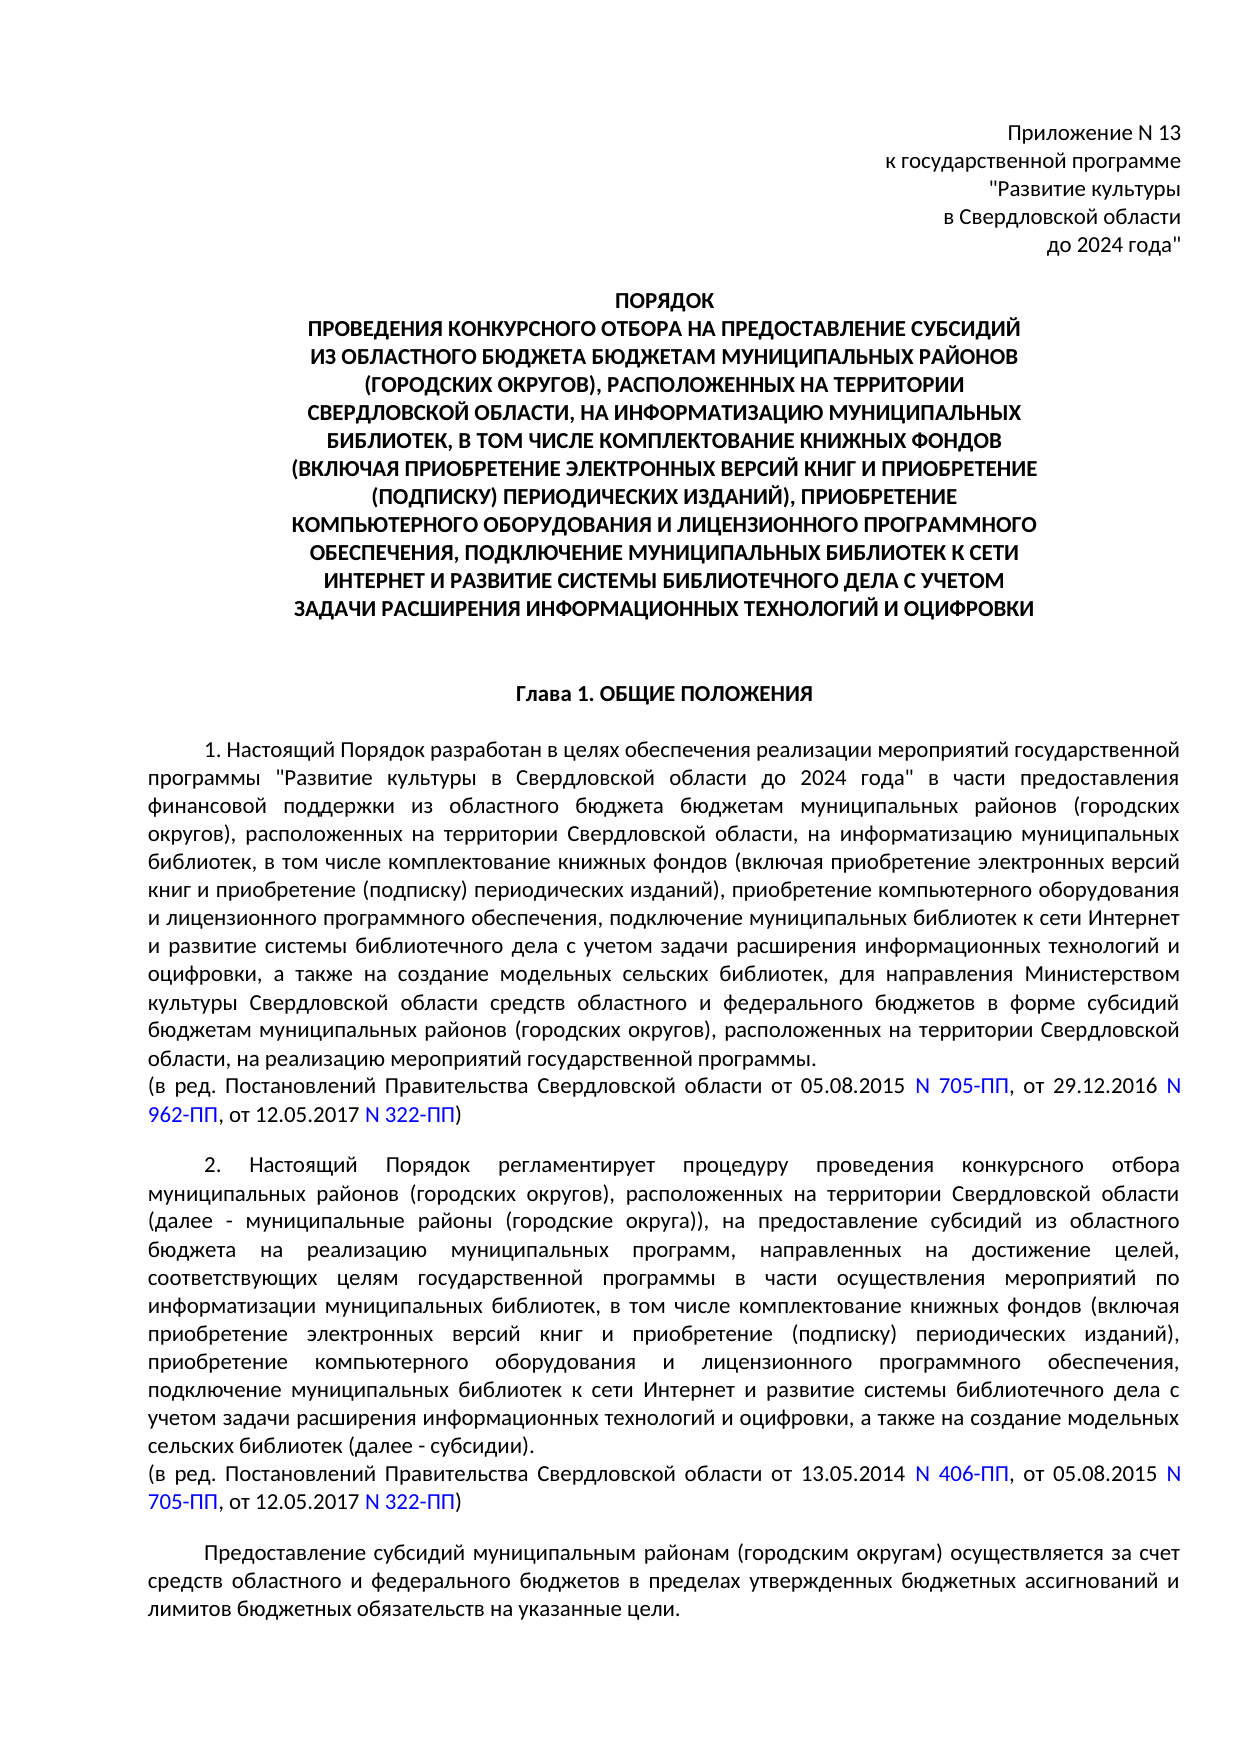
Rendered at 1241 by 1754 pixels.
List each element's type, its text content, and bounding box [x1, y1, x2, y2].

text до 2024 года" [148, 230, 1181, 258]
title ИЗ ОБЛАСТНОГО БЮДЖЕТА БЮДЖЕТАМ МУНИЦИПАЛЬНЫХ РАЙОНОВ [148, 342, 1181, 370]
text (в ред. Постановлений Правительства Свердловской области от 13.05.2014 N 406-ПП, от 05.08.2015 N 705-ПП, от 12.05.2017 N 322-ПП) [148, 1459, 1181, 1515]
title ЗАДАЧИ РАСШИРЕНИЯ ИНФОРМАЦИОННЫХ ТЕХНОЛОГИЙ И ОЦИФРОВКИ [148, 594, 1181, 622]
text 1. Настоящий Порядок разработан в целях обеспечения реализации мероприятий государственной программы "Развитие культуры в Свердловской области до 2024 года" в части предоставления финансовой поддержки из областного бюджета бюджетам муниципальных районов (городских округов), расположенных на территории Свердловской области, на информатизацию муниципальных библиотек, в том числе комплектование книжных фондов (включая приобретение электронных версий книг и приобретение (подписку) периодических изданий), приобретение компьютерного оборудования и лицензионного программного обеспечения, подключение муниципальных библиотек к сети Интернет и развитие системы библиотечного дела с учетом задачи расширения информационных технологий и оцифровки, а также на создание модельных сельских библиотек, для направления Министерством культуры Свердловской области средств областного и федерального бюджетов в форме субсидий бюджетам муниципальных районов (городских округов), расположенных на территории Свердловской области, на реализацию мероприятий государственной программы. [148, 735, 1181, 1072]
title ПОРЯДОК [148, 286, 1181, 314]
text к государственной программе [148, 146, 1181, 174]
title ОБЕСПЕЧЕНИЯ, ПОДКЛЮЧЕНИЕ МУНИЦИПАЛЬНЫХ БИБЛИОТЕК К СЕТИ [148, 538, 1181, 566]
text в Свердловской области [148, 202, 1181, 230]
title (ГОРОДСКИХ ОКРУГОВ), РАСПОЛОЖЕННЫХ НА ТЕРРИТОРИИ [148, 370, 1181, 398]
title Глава 1. ОБЩИЕ ПОЛОЖЕНИЯ [148, 679, 1181, 707]
text "Развитие культуры [148, 174, 1181, 202]
text Приложение N 13 [148, 118, 1181, 146]
title ПРОВЕДЕНИЯ КОНКУРСНОГО ОТБОРА НА ПРЕДОСТАВЛЕНИЕ СУБСИДИЙ [148, 314, 1181, 342]
text 2. Настоящий Порядок регламентирует процедуру проведения конкурсного отбора муниципальных районов (городских округов), расположенных на территории Свердловской области (далее - муниципальные районы (городские округа)), на предоставление субсидий из областного бюджета на реализацию муниципальных программ, направленных на достижение целей, соответствующих целям государственной программы в части осуществления мероприятий по информатизации муниципальных библиотек, в том числе комплектование книжных фондов (включая приобретение электронных версий книг и приобретение (подписку) периодических изданий), приобретение компьютерного оборудования и лицензионного программного обеспечения, подключение муниципальных библиотек к сети Интернет и развитие системы библиотечного дела с учетом задачи расширения информационных технологий и оцифровки, а также на создание модельных сельских библиотек (далее - субсидии). [148, 1151, 1181, 1459]
title (ПОДПИСКУ) ПЕРИОДИЧЕСКИХ ИЗДАНИЙ), ПРИОБРЕТЕНИЕ [148, 482, 1181, 510]
title ИНТЕРНЕТ И РАЗВИТИЕ СИСТЕМЫ БИБЛИОТЕЧНОГО ДЕЛА С УЧЕТОМ [148, 566, 1181, 594]
text (в ред. Постановлений Правительства Свердловской области от 05.08.2015 N 705-ПП, от 29.12.2016 N 962-ПП, от 12.05.2017 N 322-ПП) [148, 1072, 1181, 1128]
title БИБЛИОТЕК, В ТОМ ЧИСЛЕ КОМПЛЕКТОВАНИЕ КНИЖНЫХ ФОНДОВ [148, 426, 1181, 454]
title КОМПЬЮТЕРНОГО ОБОРУДОВАНИЯ И ЛИЦЕНЗИОННОГО ПРОГРАММНОГО [148, 510, 1181, 538]
text Предоставление субсидий муниципальным районам (городским округам) осуществляется за счет средств областного и федерального бюджетов в пределах утвержденных бюджетных ассигнований и лимитов бюджетных обязательств на указанные цели. [148, 1538, 1181, 1622]
title СВЕРДЛОВСКОЙ ОБЛАСТИ, НА ИНФОРМАТИЗАЦИЮ МУНИЦИПАЛЬНЫХ [148, 398, 1181, 426]
title (ВКЛЮЧАЯ ПРИОБРЕТЕНИЕ ЭЛЕКТРОННЫХ ВЕРСИЙ КНИГ И ПРИОБРЕТЕНИЕ [148, 454, 1181, 482]
